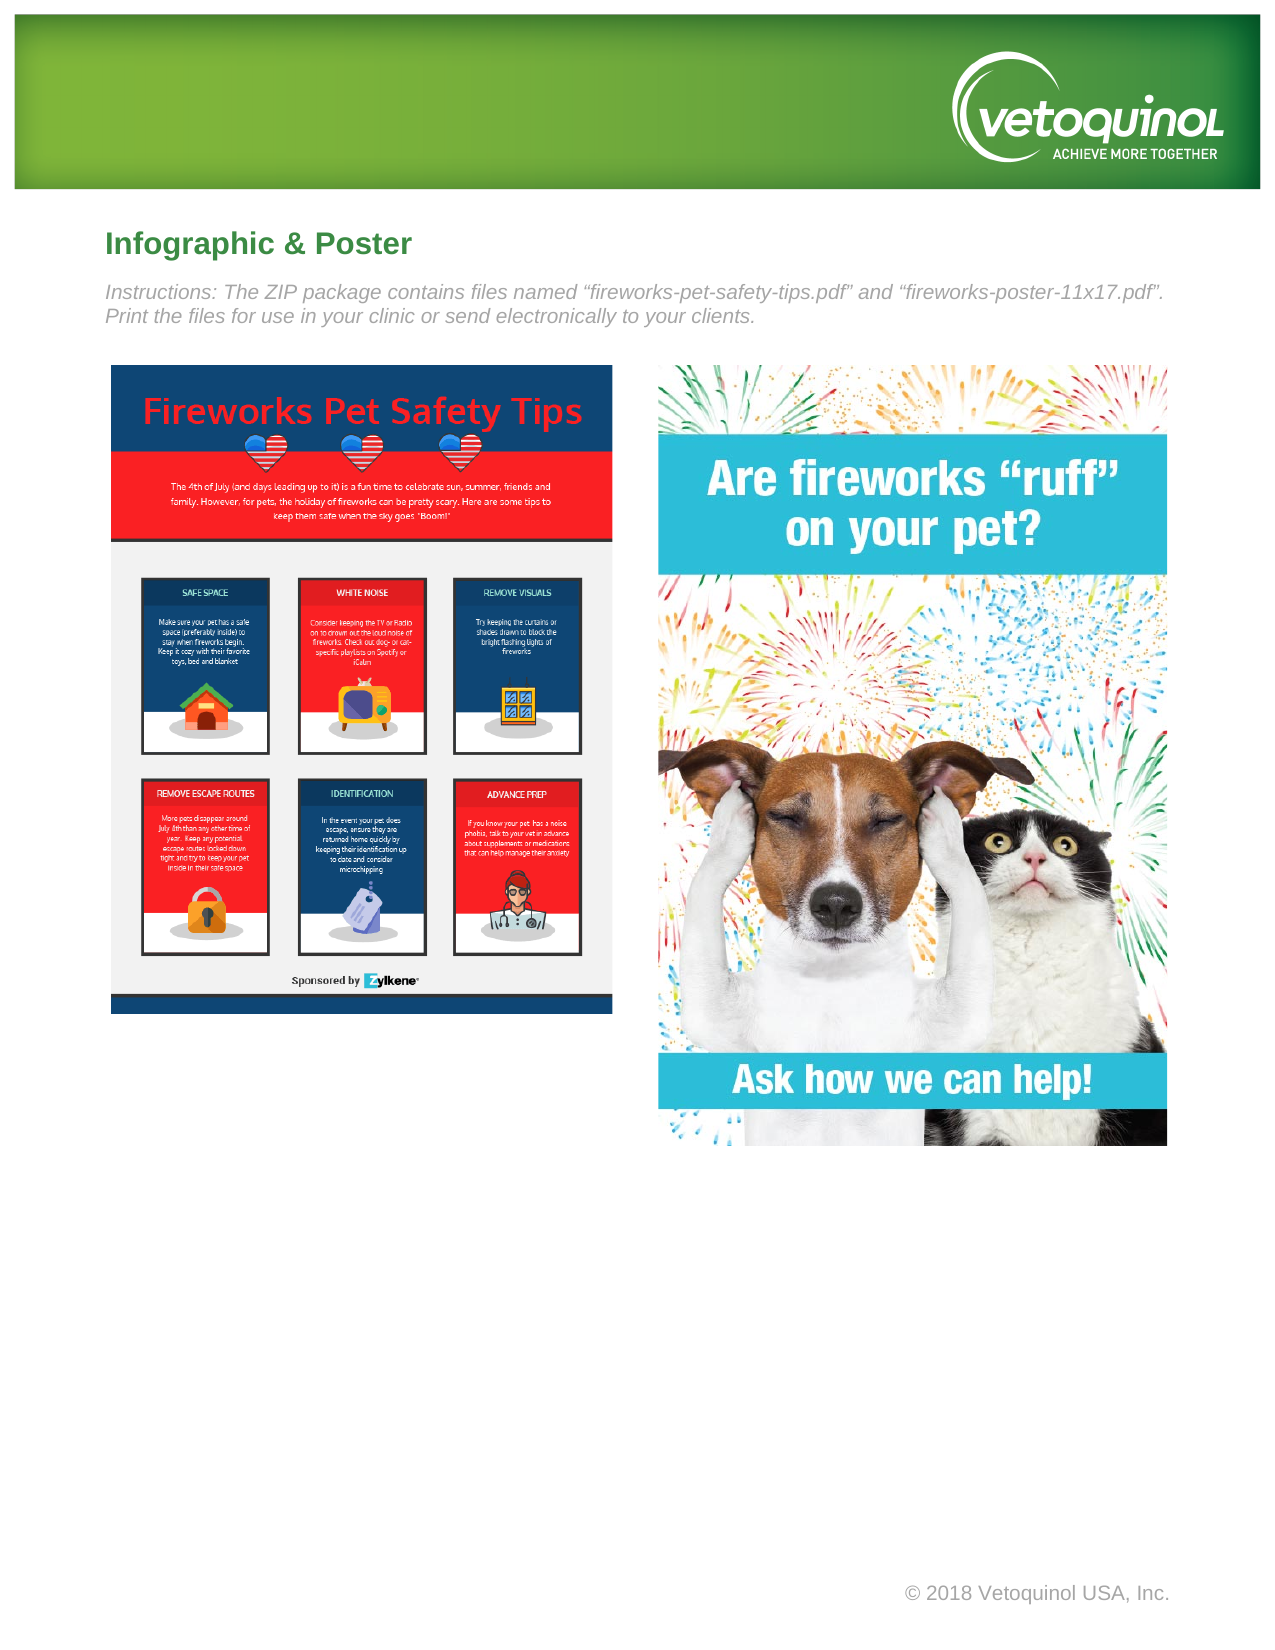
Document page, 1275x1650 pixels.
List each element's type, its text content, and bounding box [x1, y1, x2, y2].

subtitle Instructions: The ZIP package contains files named “fireworks-pet-safety-tips.pdf” and “fireworks-poster-11x17.pdf”. Print the files for use in your clinic or send electronically to your clients. [105, 280, 1170, 328]
picture [111, 365, 613, 1014]
picture [658, 365, 1168, 1146]
picture [0, 1, 1275, 192]
subtitle Infographic & Poster [105, 225, 1170, 261]
